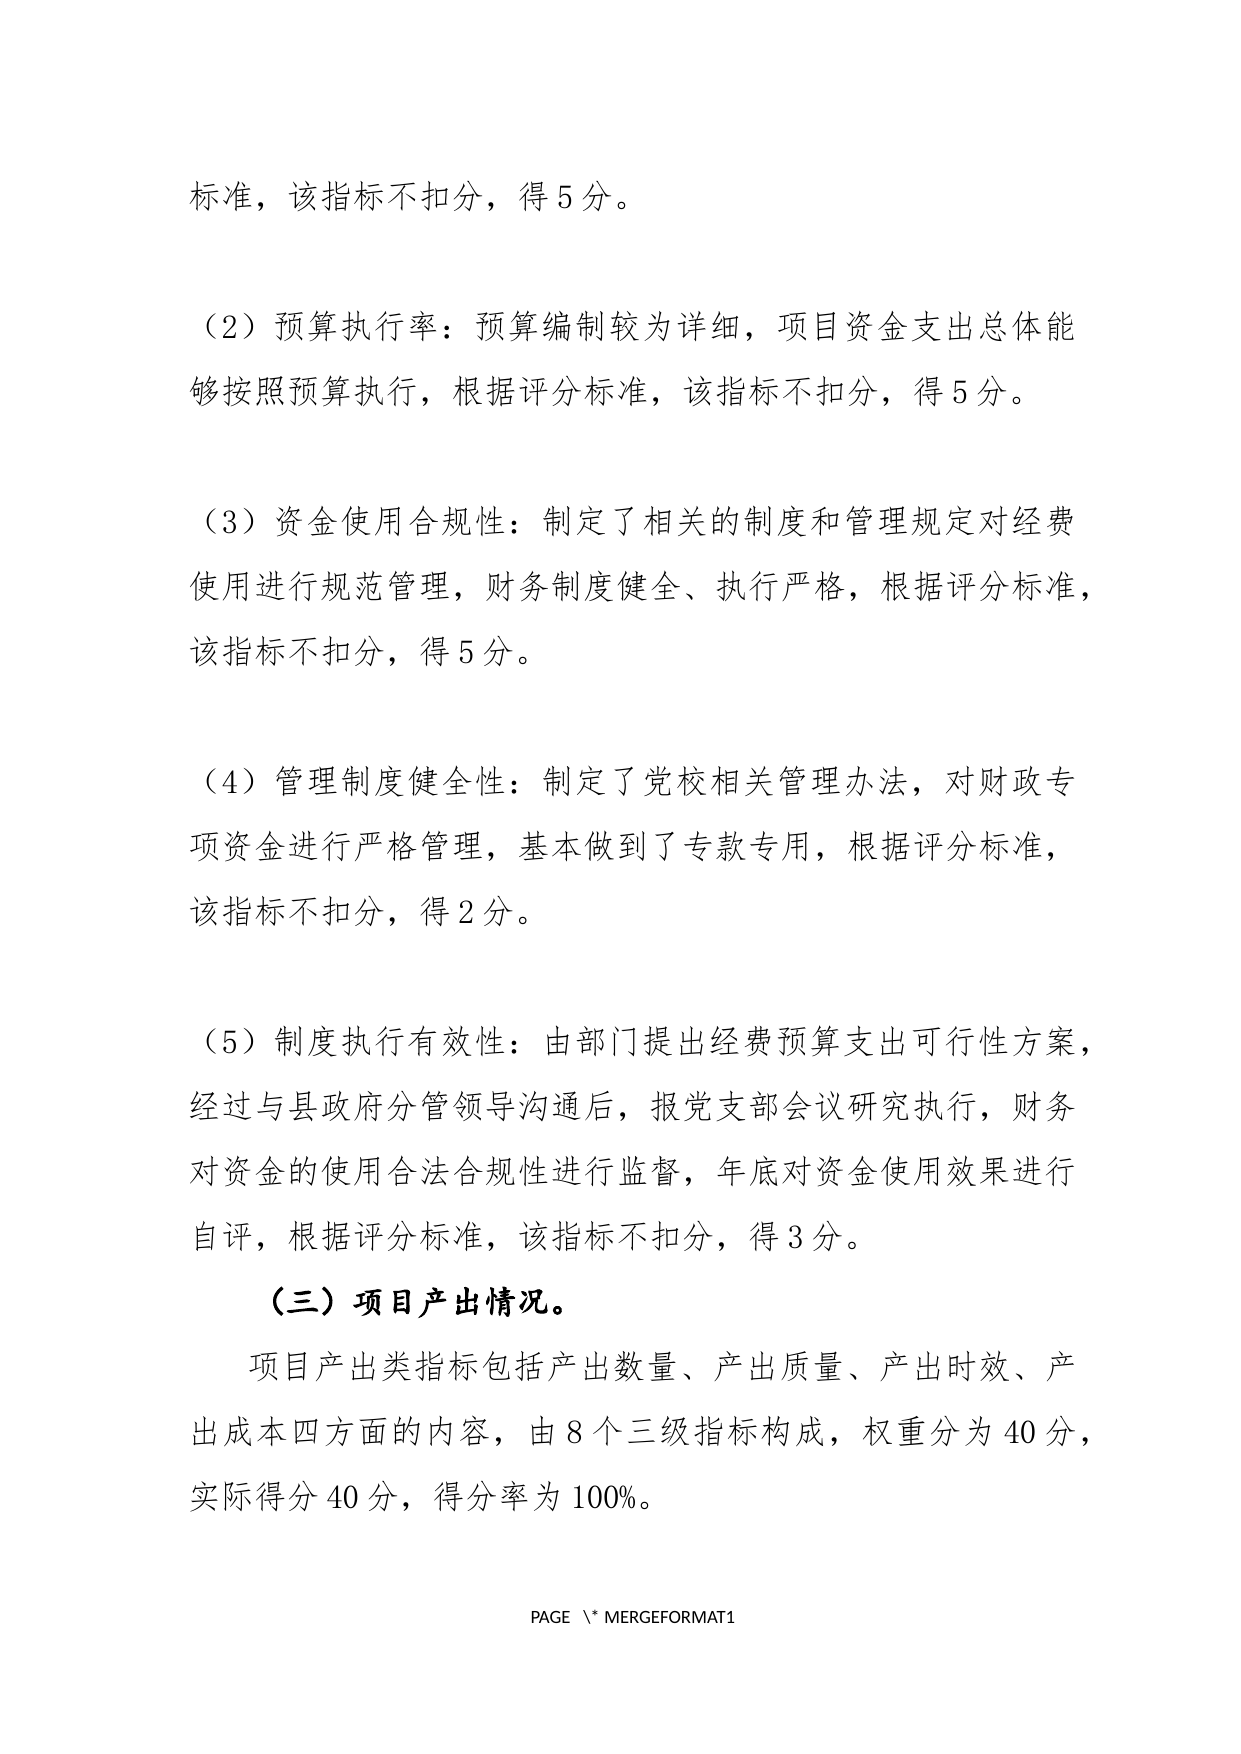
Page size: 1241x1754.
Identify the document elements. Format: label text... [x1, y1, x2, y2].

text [187, 1332, 1078, 1527]
text （三）项目产出情况。 [187, 1267, 1078, 1332]
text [187, 162, 1078, 1267]
